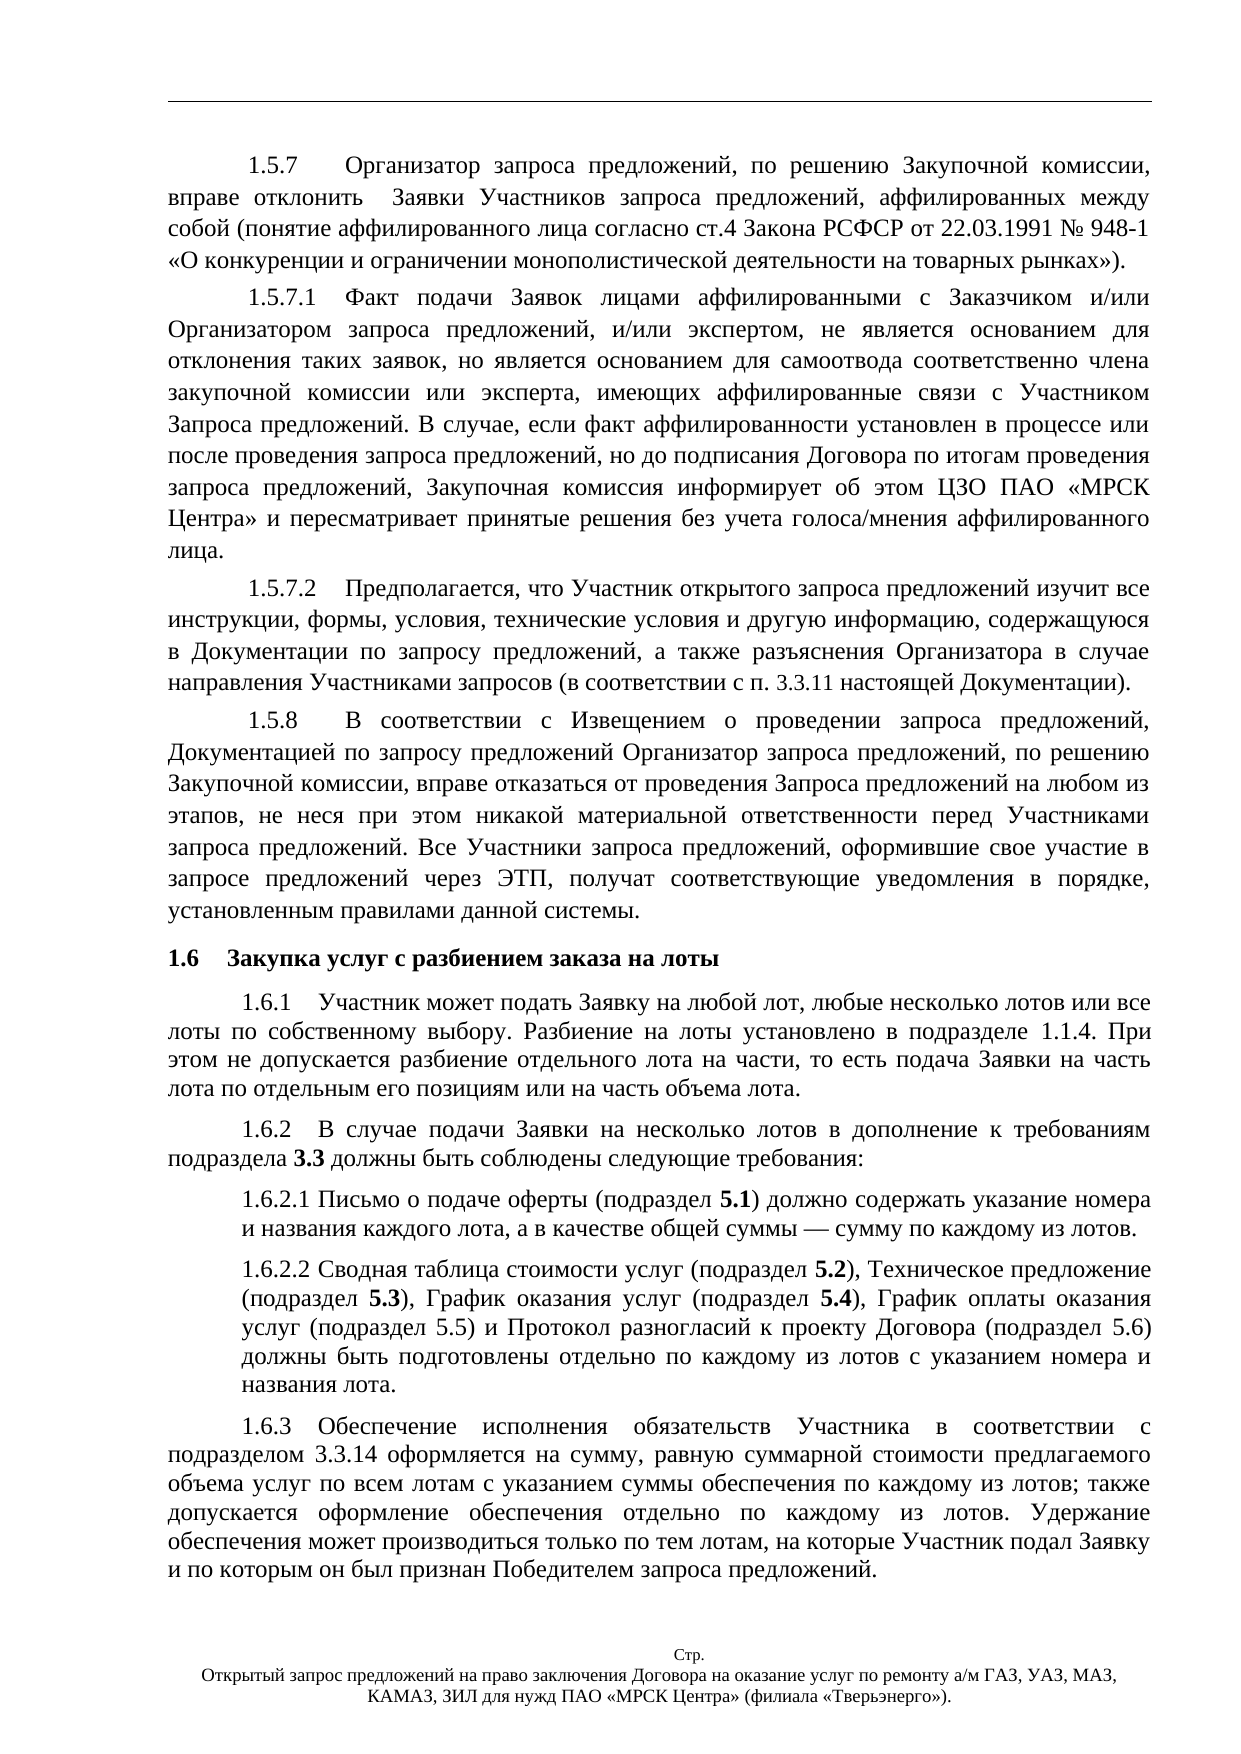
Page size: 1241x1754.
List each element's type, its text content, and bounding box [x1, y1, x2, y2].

subtitle Участник может подать Заявку на любой лот, любые несколько лотов или все лоты по собственному выбору. Разбиение на лоты установлено в подразделе 1.1.4. При этом не допускается разбиение отдельного лота на части, то есть подача Заявки на часть лота по отдельным его позициям или на часть объема лота. [168, 987, 1152, 1102]
list Предполагается, что Участник открытого запроса предложений изучит все инструкции, формы, условия, технические условия и другую информацию, содержащуюся в Документации по запросу предложений, а также разъяснения Организатора в случае направления Участниками запросов (в соответствии с п. 3.3.11 настоящей Документации). [168, 573, 1150, 696]
subtitle Закупка услуг с разбиением заказа на лоты [168, 943, 1152, 972]
subtitle Сводная таблица стоимости услуг (подраздел 5.2), Техническое предложение (подраздел 5.3), График оказания услуг (подраздел 5.4), График оплаты оказания услуг (подраздел 5.5) и Протокол разногласий к проекту Договора (подраздел 5.6) должны быть подготовлены отдельно по каждому из лотов с указанием номера и названия лота. [241, 1254, 1152, 1398]
list Организатор запроса предложений, по решению Закупочной комиссии, вправе отклонить Заявки Участников запроса предложений, аффилированных между собой (понятие аффилированного лица согласно ст.4 Закона РСФСР от 22.03.1991 № 948-1 «О конкуренции и ограничении монополистической деятельности на товарных рынках»). [168, 150, 1150, 273]
list В соответствии с Извещением о проведении запроса предложений, Документацией по запросу предложений Организатор запроса предложений, по решению Закупочной комиссии, вправе отказаться от проведения Запроса предложений на любом из этапов, не неся при этом никакой материальной ответственности перед Участниками запроса предложений. Все Участники запроса предложений, оформившие свое участие в запросе предложений через ЭТП, получат соответствующие уведомления в порядке, установленным правилами данной системы. [168, 705, 1150, 923]
subtitle В случае подачи Заявки на несколько лотов в дополнение к требованиям подраздела 3.3 должны быть соблюдены следующие требования: [168, 1114, 1152, 1172]
subtitle Обеспечение исполнения обязательств Участника в соответствии с подразделом 3.3.14 оформляется на сумму, равную суммарной стоимости предлагаемого объема услуг по всем лотам с указанием суммы обеспечения по каждому из лотов; также допускается оформление обеспечения отдельно по каждому из лотов. Удержание обеспечения может производиться только по тем лотам, на которые Участник подал Заявку и по которым он был признан Победителем запроса предложений. [168, 1411, 1152, 1583]
subtitle Письмо о подаче оферты (подраздел 5.1) должно содержать указание номера и названия каждого лота, а в качестве общей суммы — сумму по каждому из лотов. [241, 1184, 1152, 1242]
list Факт подачи Заявок лицами аффилированными с Заказчиком и/или Организатором запроса предложений, и/или экспертом, не является основанием для отклонения таких заявок, но является основанием для самоотвода соответственно члена закупочной комиссии или эксперта, имеющих аффилированные связи с Участником Запроса предложений. В случае, если факт аффилированности установлен в процессе или после проведения запроса предложений, но до подписания Договора по итогам проведения запроса предложений, Закупочная комиссия информирует об этом ЦЗО ПАО «МРСК Центра» и пересматривает принятые решения без учета голоса/мнения аффилированного лица. [168, 282, 1150, 564]
